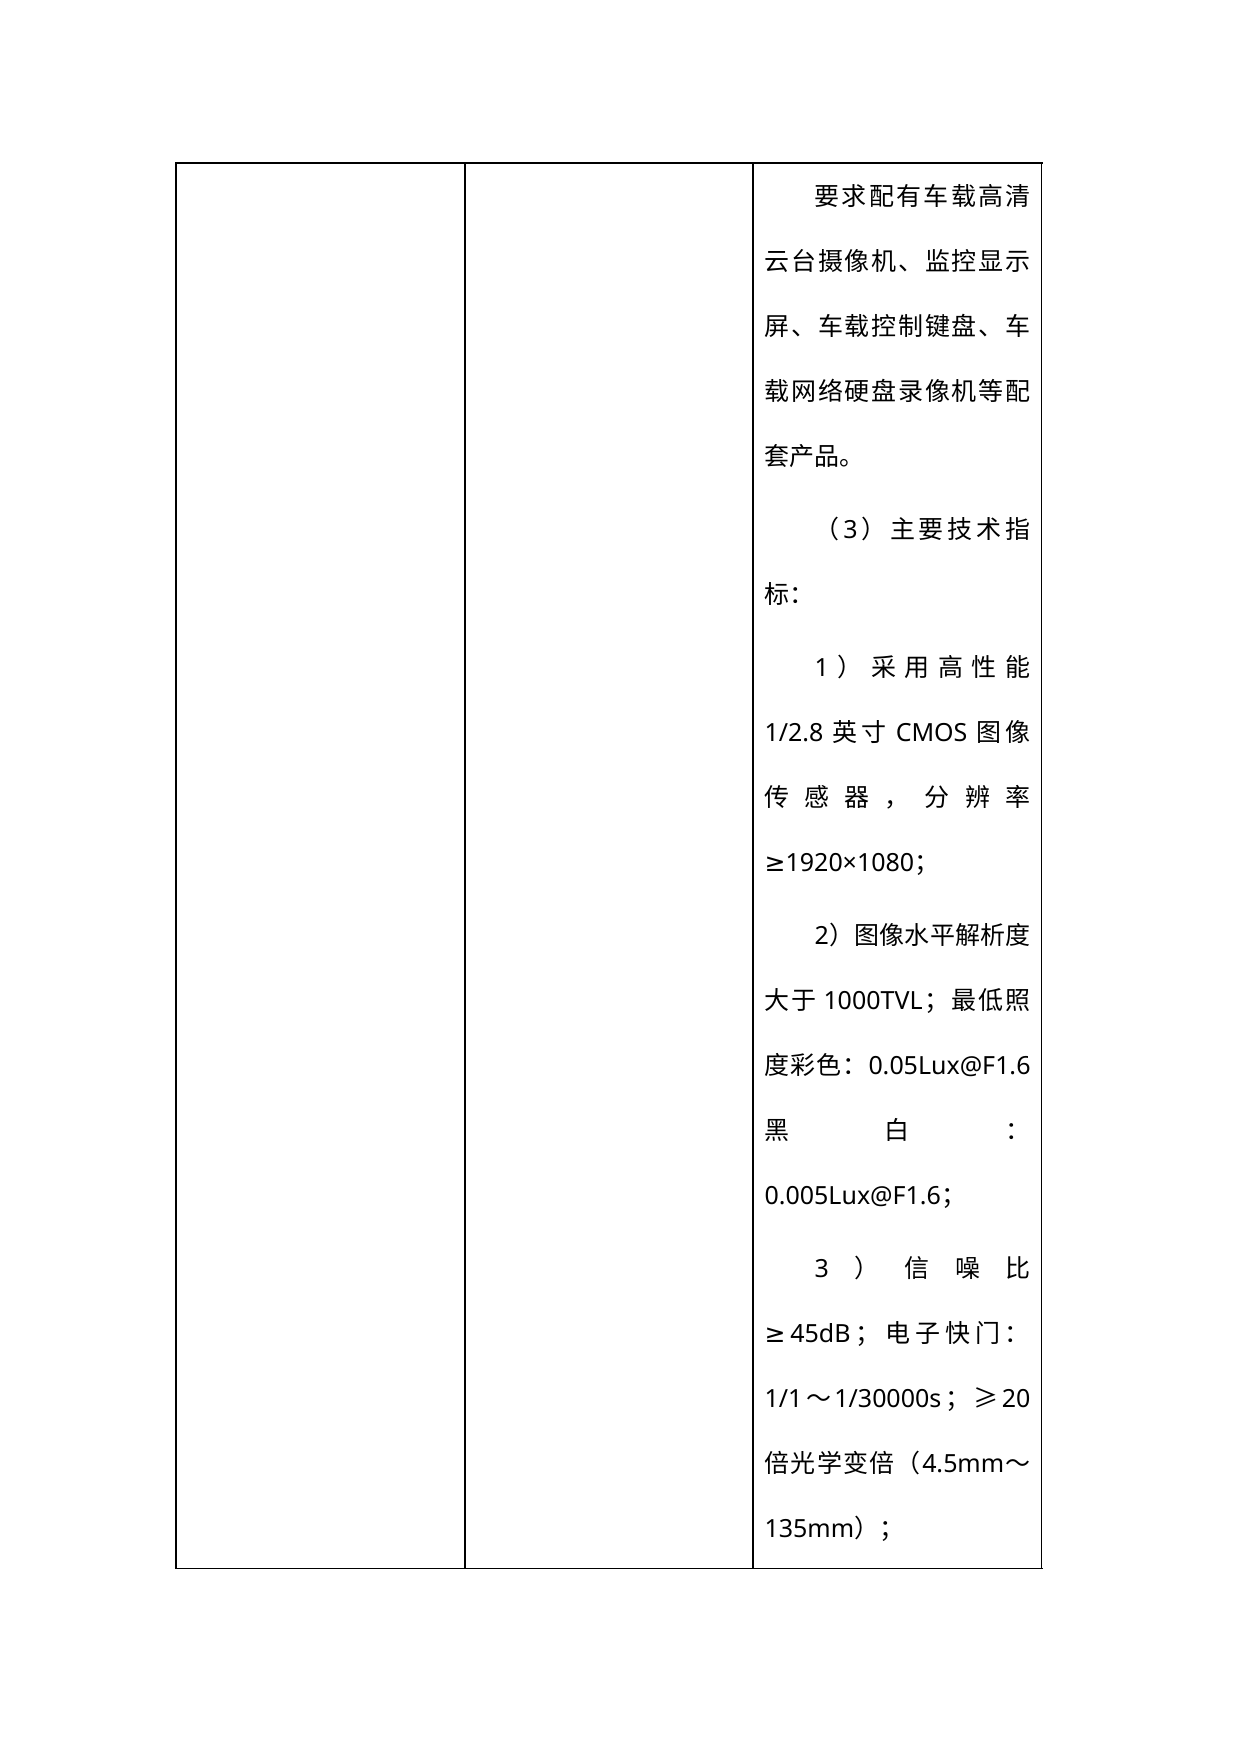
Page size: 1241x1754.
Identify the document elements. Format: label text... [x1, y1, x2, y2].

table_cell ▲ [466, 164, 752, 1568]
table_cell 1 [177, 164, 464, 1568]
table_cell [754, 164, 1041, 1568]
